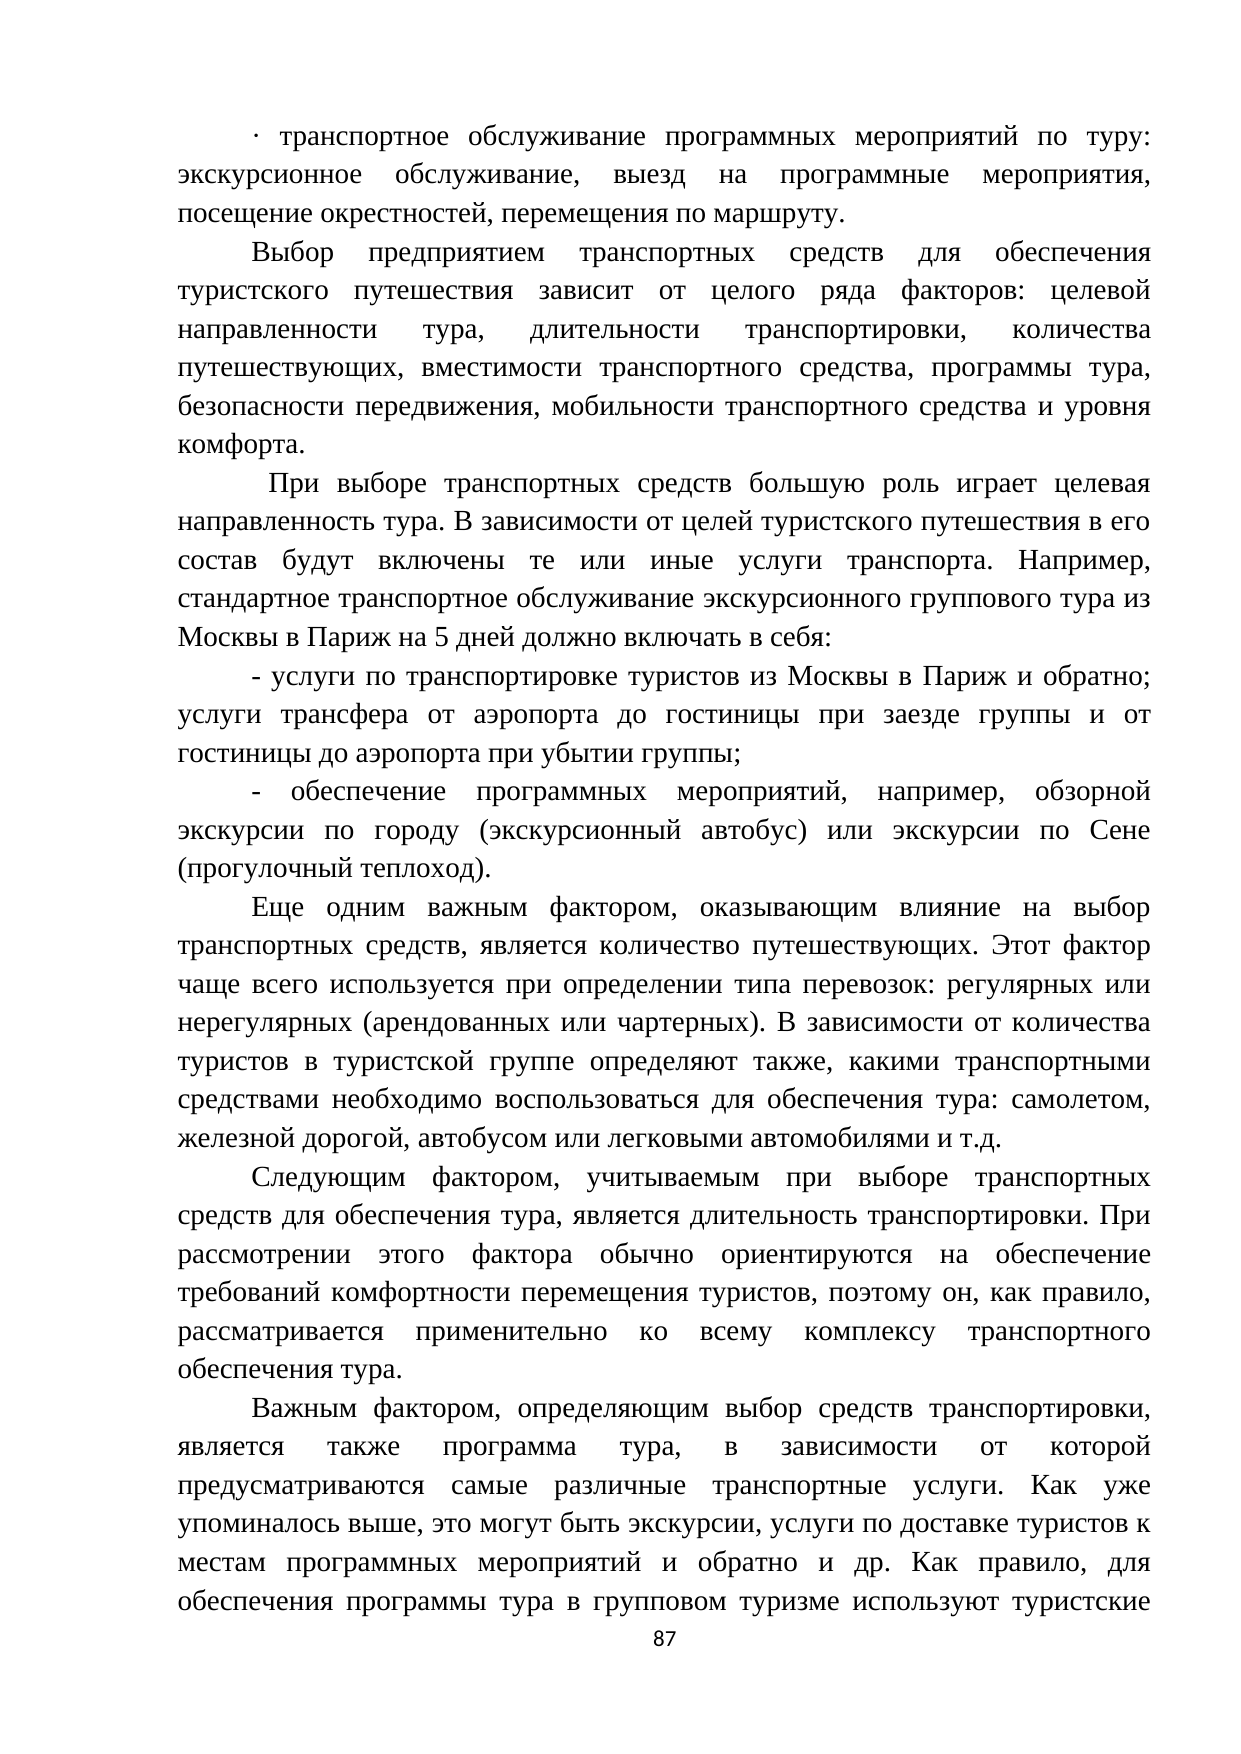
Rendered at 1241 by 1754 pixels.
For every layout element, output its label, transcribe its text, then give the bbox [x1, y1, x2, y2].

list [177, 1390, 1152, 1616]
list · транспортное обслуживание программных мероприятий по туру: экскурсионное обслуживание, выезд на программные мероприятия, посещение окрестностей, перемещения по маршруту. [177, 118, 1152, 229]
list - услуги по транспортировке туристов из Москвы в Париж и обратно; услуги трансфера от аэропорта до гостиницы при заезде группы и от гостиницы до аэропорта при убытии группы; [177, 658, 1152, 768]
list При выборе транспортных средств большую роль играет целевая направленность тура. В зависимости от целей туристского путешествия в его состав будут включены те или иные услуги транспорта. Например, стандартное транспортное обслуживание экскурсионного группового тура из Москвы в Париж на 5 дней должно включать в себя: [177, 465, 1152, 653]
list Еще одним важным фактором, оказывающим влияние на выбор транспортных средств, является количество путешествующих. Этот фактор чаще всего используется при определении типа перевозок: регулярных или нерегулярных (арендованных или чартерных). В зависимости от количества туристов в туристской группе определяют также, какими транспортными средствами необходимо воспользоваться для обеспечения тура: самолетом, железной дорогой, автобусом или легковыми автомобилями и т.д. [177, 889, 1152, 1154]
list Выбор предприятием транспортных средств для обеспечения туристского путешествия зависит от целого ряда факторов: целевой направленности тура, длительности транспортировки, количества путешествующих, вместимости транспортного средства, программы тура, безопасности передвижения, мобильности транспортного средства и уровня комфорта. [177, 234, 1152, 460]
list Следующим фактором, учитываемым при выборе транспортных средств для обеспечения тура, является длительность транспортировки. При рассмотрении этого фактора обычно ориентируются на обеспечение требований комфортности перемещения туристов, поэтому он, как правило, рассматривается применительно ко всему комплексу транспортного обеспечения тура. [177, 1159, 1152, 1385]
list - обеспечение программных мероприятий, например, обзорной экскурсии по городу (экскурсионный автобус) или экскурсии по Сене (прогулочный теплоход). [177, 773, 1152, 884]
